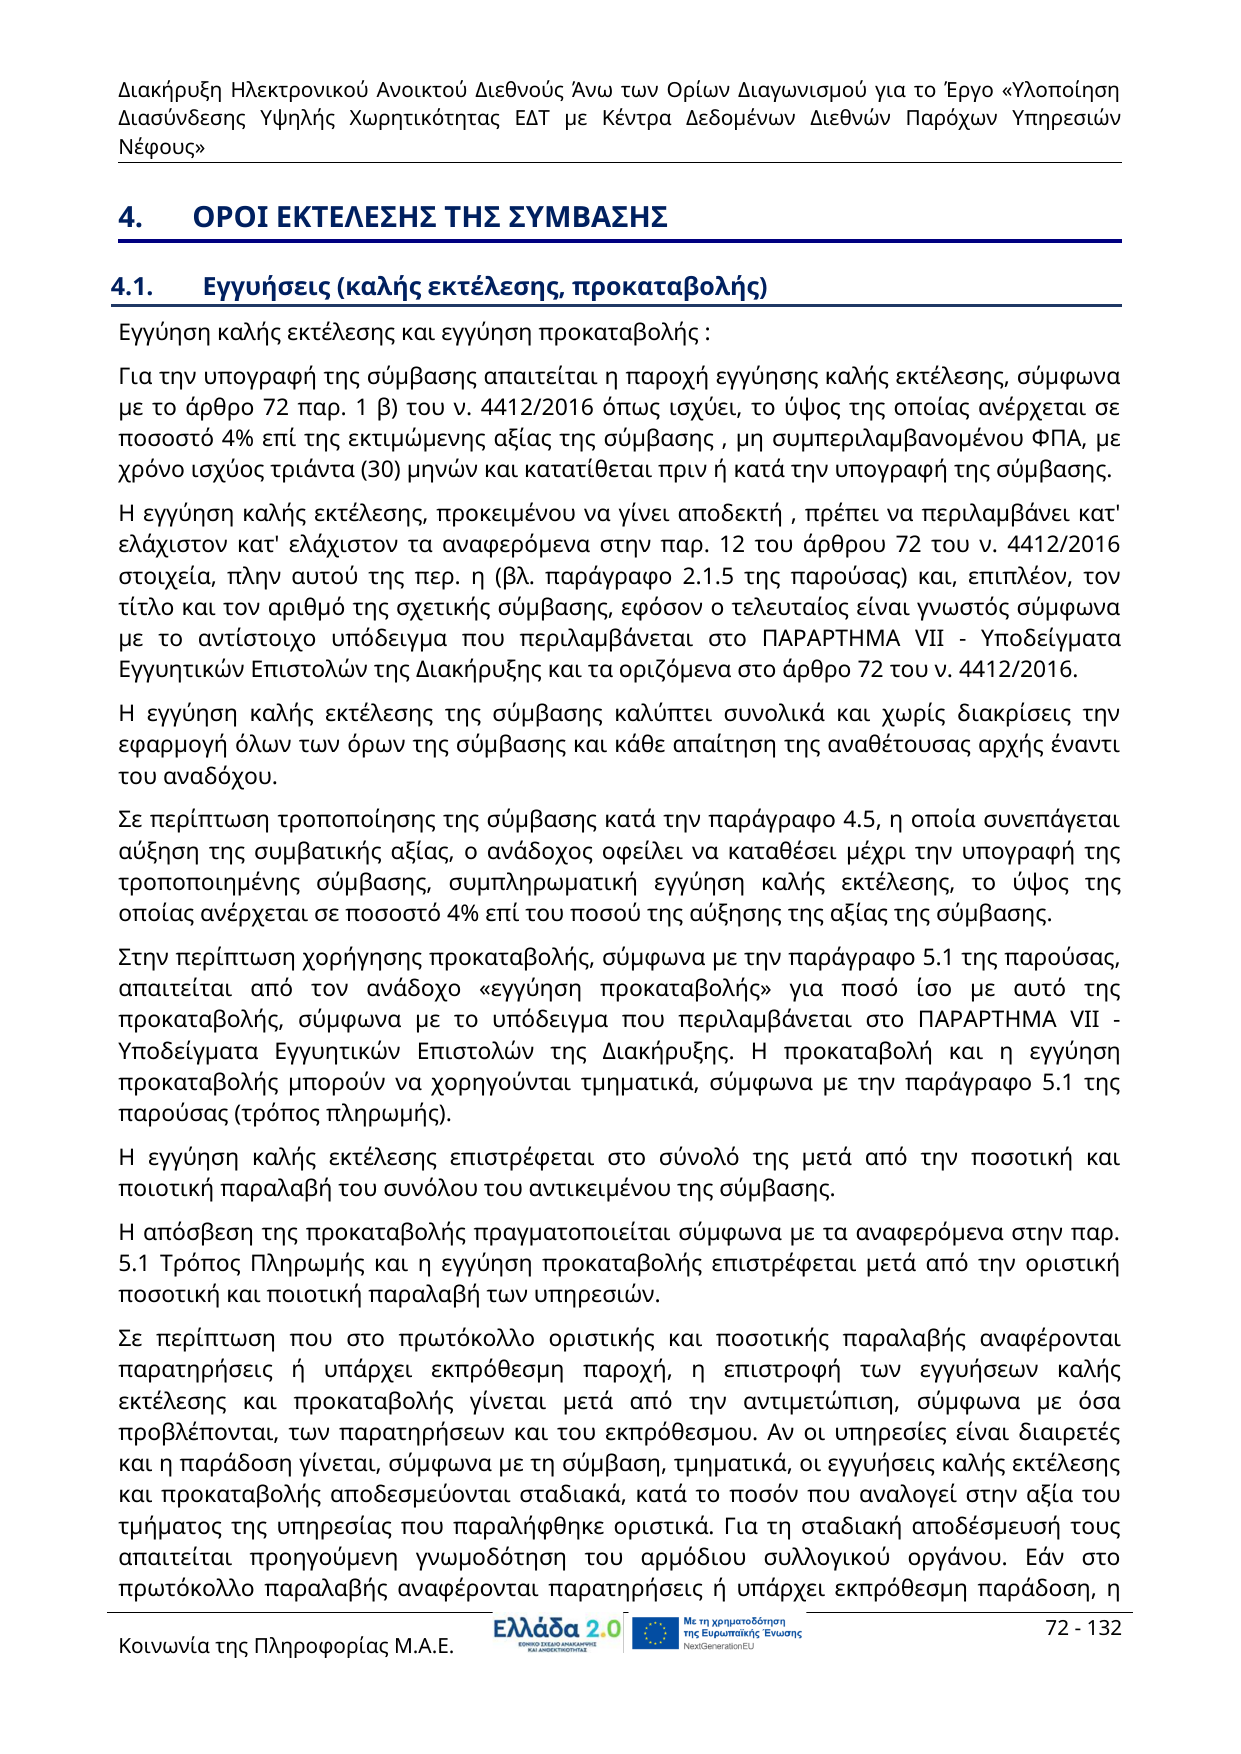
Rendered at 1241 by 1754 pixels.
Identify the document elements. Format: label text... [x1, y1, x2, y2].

picture [492, 1612, 807, 1653]
text Για την υπογραφή της σύμβασης απαιτείται η παροχή εγγύησης καλής εκτέλεσης, σύμφωνα με το άρθρο 72 παρ. 1 β) του ν. 4412/2016 όπως ισχύει, το ύψος της οποίας ανέρχεται σε ποσοστό 4% επί της εκτιμώμενης αξίας της σύμβασης , μη συμπεριλαμβανομένου ΦΠΑ, με χρόνο ισχύος τριάντα (30) μηνών και κατατίθεται πριν ή κατά την υπογραφή της σύμβασης. [118, 359, 1122, 484]
text Στην περίπτωση χορήγησης προκαταβολής, σύμφωνα με την παράγραφο 5.1 της παρούσας, απαιτείται από τον ανάδοχο «εγγύηση προκαταβολής» για ποσό ίσο με αυτό της προκαταβολής, σύμφωνα με το υπόδειγμα που περιλαμβάνεται στο ΠΑΡΑΡΤΗΜΑ VII - Υποδείγματα Εγγυητικών Επιστολών της Διακήρυξης. Η προκαταβολή και η εγγύηση προκαταβολής μπορούν να χορηγούνται τμηματικά, σύμφωνα με την παράγραφο 5.1 της παρούσας (τρόπος πληρωμής). [118, 941, 1122, 1128]
subtitle Εγγυήσεις (καλής εκτέλεσης, προκαταβολής) [111, 268, 1122, 304]
text Η εγγύηση καλής εκτέλεσης επιστρέφεται στο σύνολό της μετά από την ποσοτική και ποιοτική παραλαβή του συνόλου του αντικειμένου της σύμβασης. [118, 1141, 1122, 1203]
text Η εγγύηση καλής εκτέλεσης, προκειμένου να γίνει αποδεκτή , πρέπει να περιλαμβάνει κατ' ελάχιστον κατ' ελάχιστον τα αναφερόμενα στην παρ. 12 του άρθρου 72 του ν. 4412/2016 στοιχεία, πλην αυτού της περ. η (βλ. παράγραφο 2.1.5 της παρούσας) και, επιπλέον, τον τίτλο και τον αριθμό της σχετικής σύμβασης, εφόσον ο τελευταίος είναι γνωστός σύμφωνα με το αντίστοιχο υπόδειγμα που περιλαμβάνεται στο ΠΑΡΑΡΤΗΜΑ VII - Υποδείγματα Εγγυητικών Επιστολών της Διακήρυξης και τα οριζόμενα στο άρθρο 72 του ν. 4412/2016. [118, 497, 1122, 684]
text Εγγύηση καλής εκτέλεσης και εγγύηση προκαταβολής : [118, 316, 1122, 347]
text Σε περίπτωση τροποποίησης της σύμβασης κατά την παράγραφο 4.5, η οποία συνεπάγεται αύξηση της συμβατικής αξίας, ο ανάδοχος οφείλει να καταθέσει μέχρι την υπογραφή της τροποποιημένης σύμβασης, συμπληρωματική εγγύηση καλής εκτέλεσης, το ύψος της οποίας ανέρχεται σε ποσοστό 4% επί του ποσού της αύξησης της αξίας της σύμβασης. [118, 803, 1122, 928]
text Η εγγύηση καλής εκτέλεσης της σύμβασης καλύπτει συνολικά και χωρίς διακρίσεις την εφαρμογή όλων των όρων της σύμβασης και κάθε απαίτηση της αναθέτουσας αρχής έναντι του αναδόχου. [118, 697, 1122, 791]
text Η απόσβεση της προκαταβολής πραγματοποιείται σύμφωνα με τα αναφερόμενα στην παρ. 5.1 Τρόπος Πληρωμής και η εγγύηση προκαταβολής επιστρέφεται μετά από την οριστική ποσοτική και ποιοτική παραλαβή των υπηρεσιών. [118, 1216, 1122, 1309]
subtitle ΟΡΟΙ ΕΚΤΕΛΕΣΗΣ ΤΗΣ ΣΥΜΒΑΣΗΣ [118, 197, 1122, 239]
